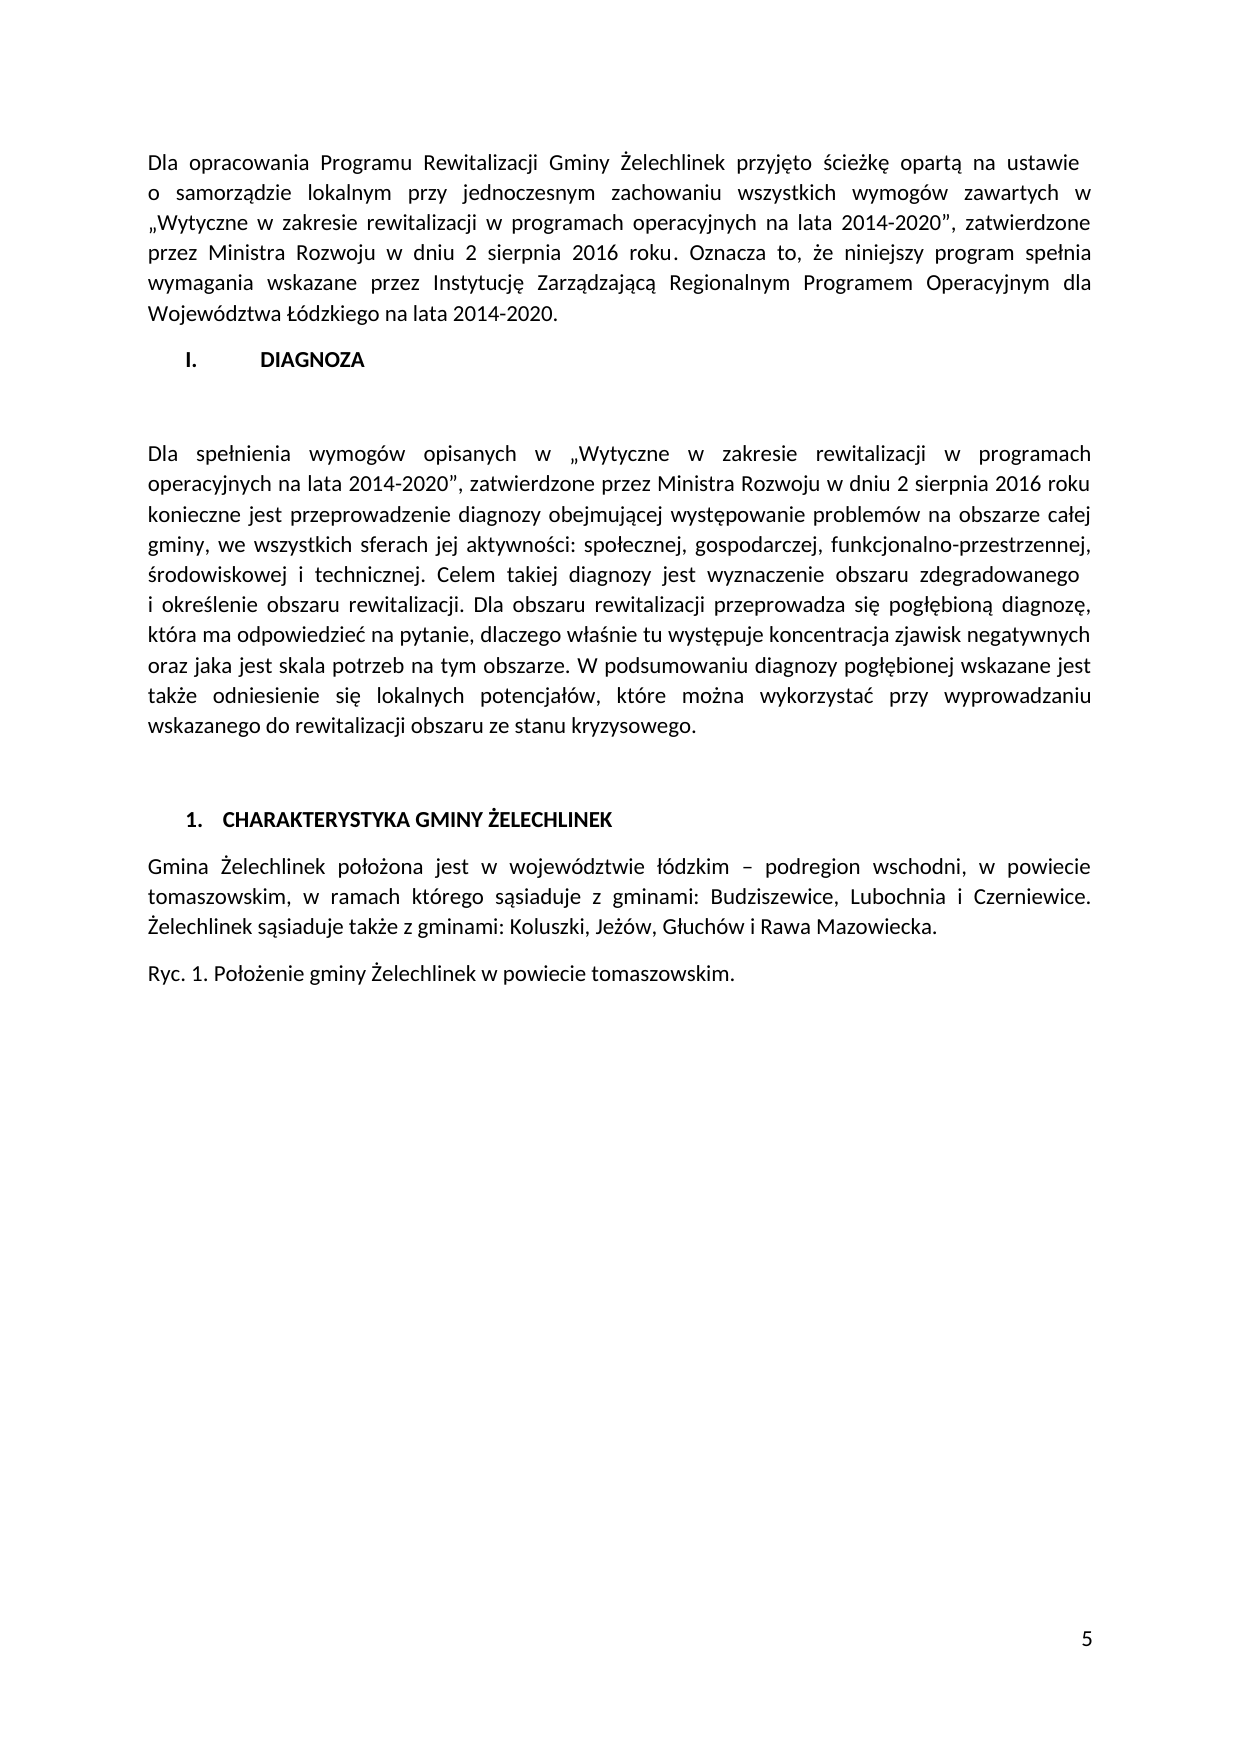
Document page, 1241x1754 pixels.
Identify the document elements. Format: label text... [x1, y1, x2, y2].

list DIAGNOZA [185, 346, 1093, 373]
text Ryc. 1. Położenie gminy Żelechlinek w powiecie tomaszowskim. [148, 959, 1093, 987]
list CHARAKTERYSTYKA GMINY ŻELECHLINEK [185, 805, 1093, 833]
text Gmina Żelechlinek położona jest w województwie łódzkim – podregion wschodni, w powiecie tomaszowskim, w ramach którego sąsiaduje z gminami: Budziszewice, Lubochnia i Czerniewice. Żelechlinek sąsiaduje także z gminami: Koluszki, Jeżów, Głuchów i Rawa Mazowiecka. [148, 852, 1093, 940]
text Dla spełnienia wymogów opisanych w „Wytyczne w zakresie rewitalizacji w programach operacyjnych na lata 2014-2020”, zatwierdzone przez Ministra Rozwoju w dniu 2 sierpnia 2016 roku konieczne jest przeprowadzenie diagnozy obejmującej występowanie problemów na obszarze całej gminy, we wszystkich sferach jej aktywności: społecznej, gospodarczej, funkcjonalno-przestrzennej, środowiskowej i technicznej. Celem takiej diagnozy jest wyznaczenie obszaru zdegradowanego i określenie obszaru rewitalizacji. Dla obszaru rewitalizacji przeprowadza się pogłębioną diagnozę, która ma odpowiedzieć na pytanie, dlaczego właśnie tu występuje koncentracja zjawisk negatywnych oraz jaka jest skala potrzeb na tym obszarze. W podsumowaniu diagnozy pogłębionej wskazane jest także odniesienie się lokalnych potencjałów, które można wykorzystać przy wyprowadzaniu wskazanego do rewitalizacji obszaru ze stanu kryzysowego. [148, 439, 1093, 739]
text Dla opracowania Programu Rewitalizacji Gminy Żelechlinek przyjęto ścieżkę opartą na ustawie o samorządzie lokalnym przy jednoczesnym zachowaniu wszystkich wymogów zawartych w „Wytyczne w zakresie rewitalizacji w programach operacyjnych na lata 2014-2020”, zatwierdzone przez Ministra Rozwoju w dniu 2 sierpnia 2016 roku. Oznacza to, że niniejszy program spełnia wymagania wskazane przez Instytucję Zarządzającą Regionalnym Programem Operacyjnym dla Województwa Łódzkiego na lata 2014-2020. [148, 148, 1093, 327]
